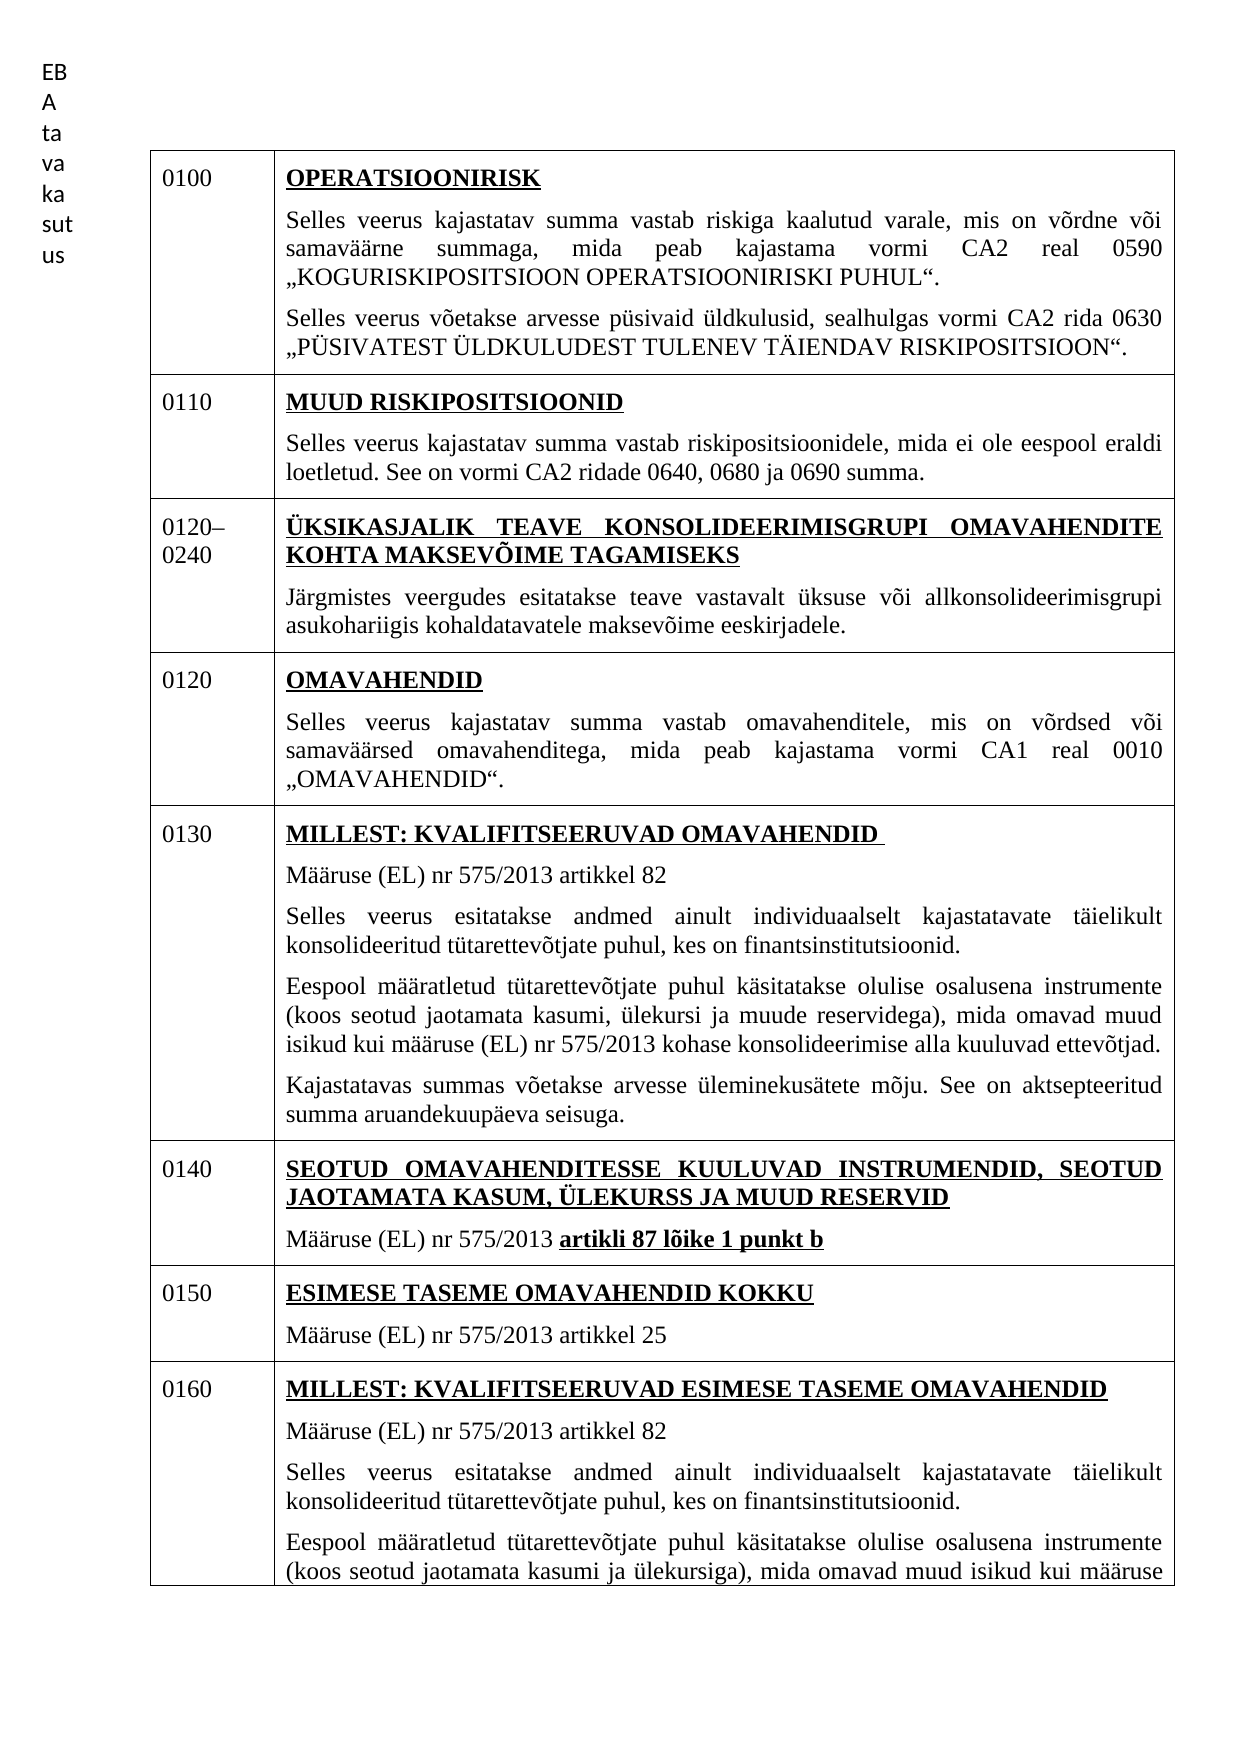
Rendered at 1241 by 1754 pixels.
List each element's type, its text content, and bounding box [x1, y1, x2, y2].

table_cell 0160 [151, 1362, 274, 1584]
table_cell MILLEST: KVALIFITSEERUVAD OMAVAHENDID Määruse (EL) nr 575/2013 artikkel 82 Selles veerus esitatakse andmed ainult individuaalselt kajastatavate täielikult konsolideeritud tütarettevõtjate puhul, kes on finantsinstitutsioonid. Eespool määratletud tütarettevõtjate puhul käsitatakse olulise osalusena instrumente (koos seotud jaotamata kasumi, ülekursi ja muude reservidega), mida omavad muud isikud kui määruse (EL) nr 575/2013 kohase konsolideerimise alla kuuluvad ettevõtjad. Kajastatavas summas võetakse arvesse üleminekusätete mõju. See on aktsepteeritud summa aruandekuupäeva seisuga. [275, 806, 1174, 1140]
table_cell 0120 [151, 653, 274, 805]
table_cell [275, 1362, 1174, 1584]
table_cell ÜKSIKASJALIK TEAVE KONSOLIDEERIMISGRUPI OMAVAHENDITE KOHTA MAKSEVÕIME TAGAMISEKS Järgmistes veergudes esitatakse teave vastavalt üksuse või allkonsolideerimisgrupi asukohariigis kohaldatavatele maksevõime eeskirjadele. [275, 499, 1174, 652]
table_cell 0150 [151, 1266, 274, 1361]
table_cell 0130 [151, 806, 274, 1140]
table_cell 0110 [151, 375, 274, 498]
table_cell SEOTUD OMAVAHENDITESSE KUULUVAD INSTRUMENDID, SEOTUD JAOTAMATA KASUM, ÜLEKURSS JA MUUD RESERVID Määruse (EL) nr 575/2013 artikli 87 lõike 1 punkt b [275, 1141, 1174, 1265]
table_cell OPERATSIOONIRISK Selles veerus kajastatav summa vastab riskiga kaalutud varale, mis on võrdne või samaväärne summaga, mida peab kajastama vormi CA2 real 0590 „KOGURISKIPOSITSIOON OPERATSIOONIRISKI PUHUL“. Selles veerus võetakse arvesse püsivaid üldkulusid, sealhulgas vormi CA2 rida 0630 „PÜSIVATEST ÜLDKULUDEST TULENEV TÄIENDAV RISKIPOSITSIOON“. [275, 151, 1174, 373]
table_cell ESIMESE TASEME OMAVAHENDID KOKKU Määruse (EL) nr 575/2013 artikkel 25 [275, 1266, 1174, 1361]
table_cell 0120–0240 [151, 499, 274, 652]
table_cell 0100 [151, 151, 274, 373]
table_cell 0140 [151, 1141, 274, 1265]
table_cell MUUD RISKIPOSITSIOONID Selles veerus kajastatav summa vastab riskipositsioonidele, mida ei ole eespool eraldi loetletud. See on vormi CA2 ridade 0640, 0680 ja 0690 summa. [275, 375, 1174, 498]
table_cell OMAVAHENDID Selles veerus kajastatav summa vastab omavahenditele, mis on võrdsed või samaväärsed omavahenditega, mida peab kajastama vormi CA1 real 0010 „OMAVAHENDID“. [275, 653, 1174, 805]
